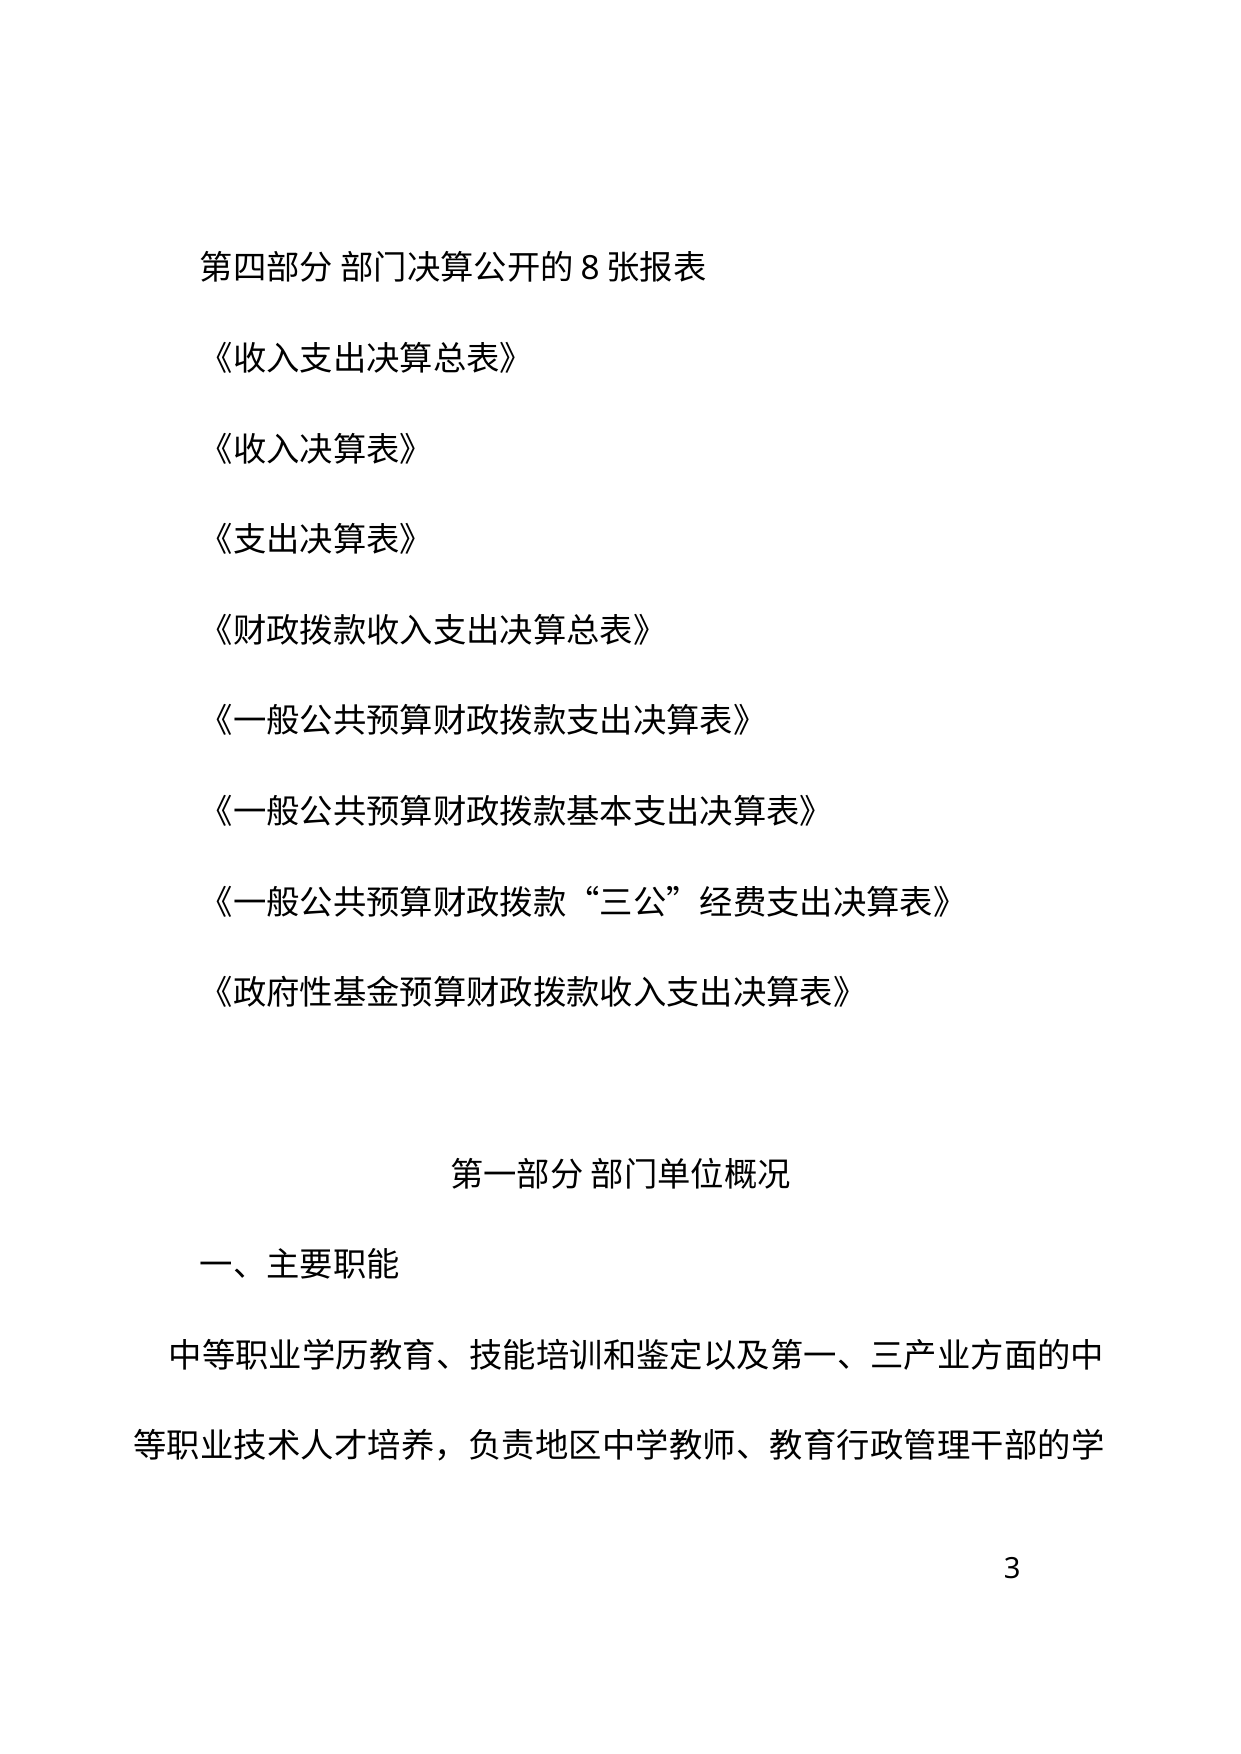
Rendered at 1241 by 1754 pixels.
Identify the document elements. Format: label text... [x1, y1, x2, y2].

text 《财政拨款收入支出决算总表》 [133, 582, 1107, 673]
text 《支出决算表》 [133, 492, 1107, 582]
text 《收入决算表》 [133, 401, 1107, 492]
text 《政府性基金预算财政拨款收入支出决算表》 [133, 945, 1107, 1036]
text 第四部分 部门决算公开的8张报表 [133, 220, 1107, 311]
text 《收入支出决算总表》 [133, 311, 1107, 401]
text 第一部分 部门单位概况 [133, 1126, 1107, 1217]
text 《一般公共预算财政拨款支出决算表》 [133, 673, 1107, 764]
text 《一般公共预算财政拨款基本支出决算表》 [133, 764, 1107, 854]
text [133, 1307, 1107, 1489]
text 《一般公共预算财政拨款“三公”经费支出决算表》 [133, 854, 1107, 945]
text 一、主要职能 [133, 1217, 1107, 1307]
